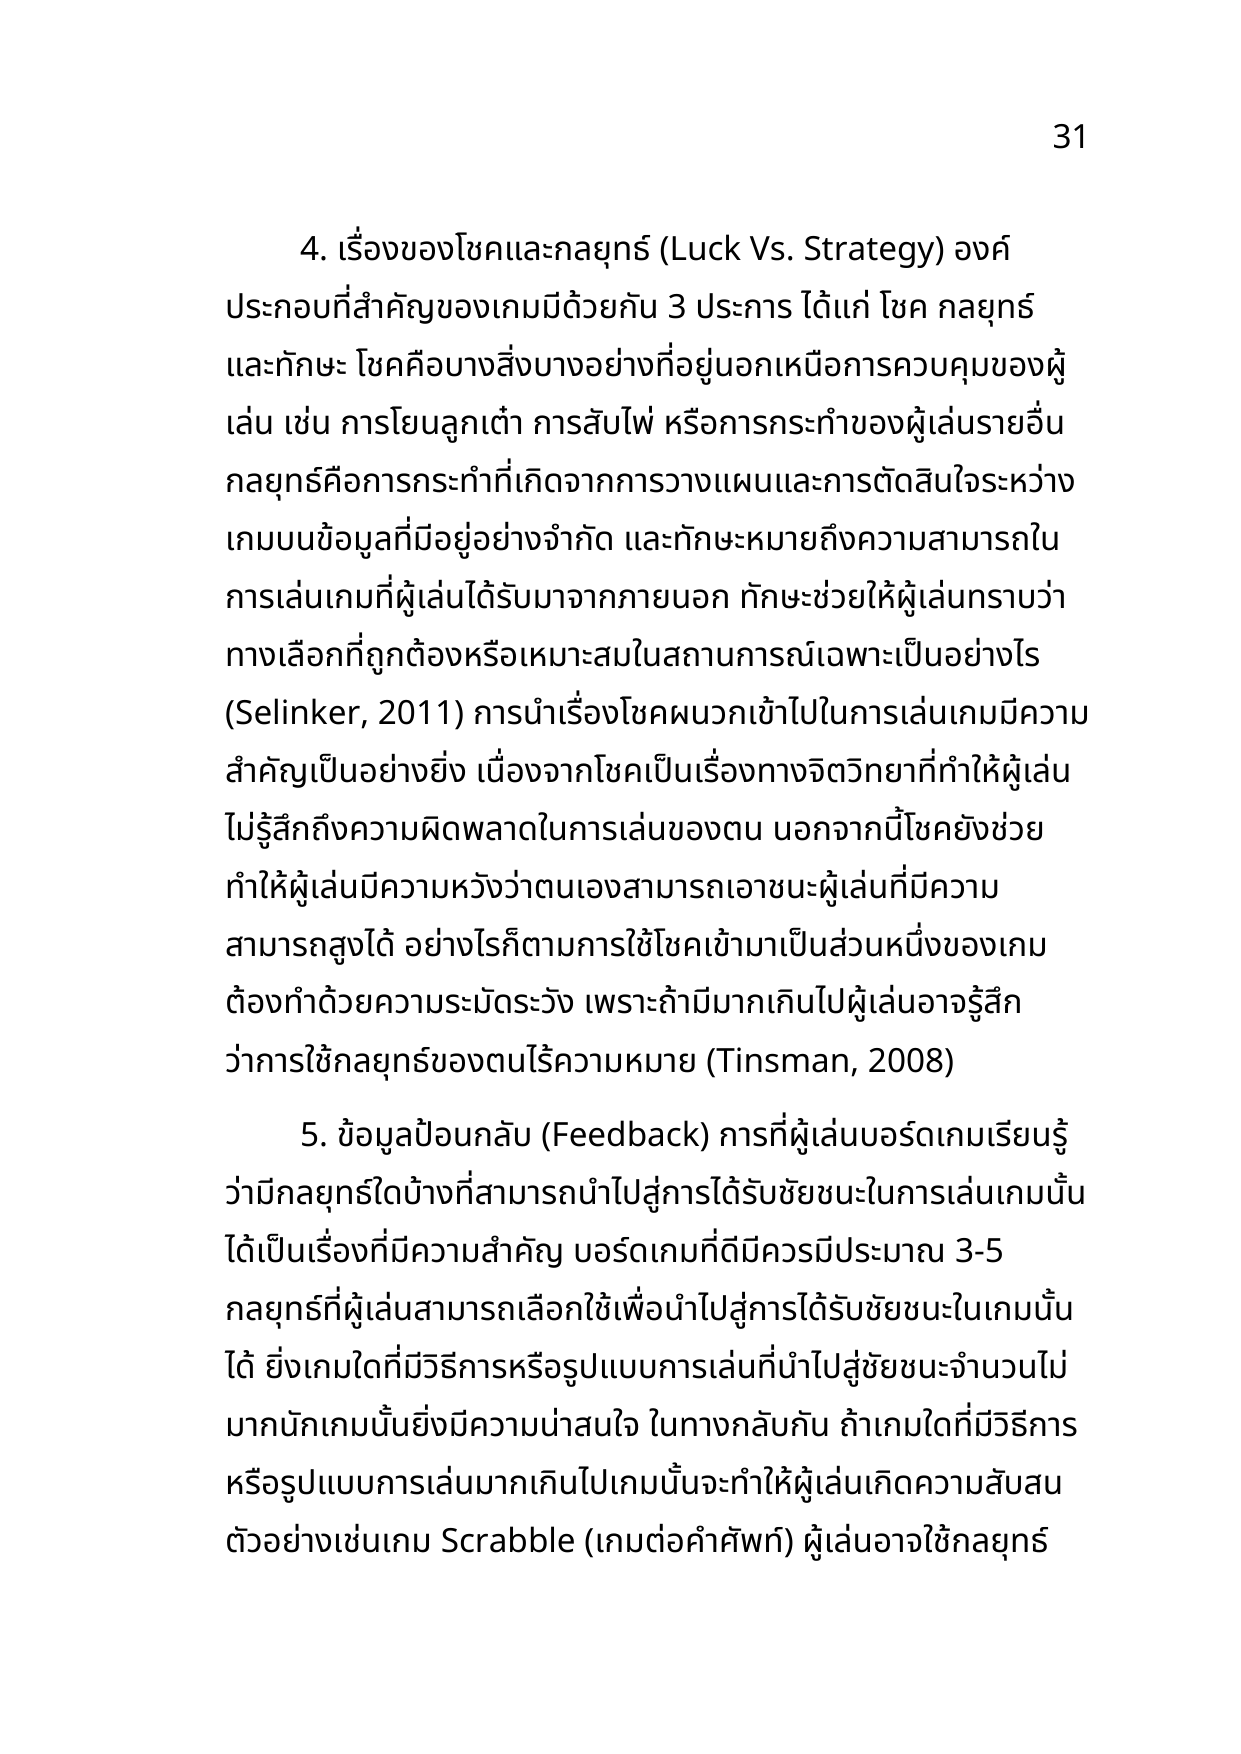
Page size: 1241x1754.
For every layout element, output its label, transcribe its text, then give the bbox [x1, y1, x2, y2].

text 4. เรื่องของโชคและกลยุทธ์ (Luck Vs. Strategy) องค์ประกอบที่สำคัญของเกมมีด้วยกัน 3 ประการ ได้แก่ โชค กลยุทธ์ และทักษะ โชคคือบางสิ่งบางอย่างที่อยู่นอกเหนือการควบคุมของผู้เล่น เช่น การโยนลูกเต๋า การสับไพ่ หรือการกระทำของผู้เล่นรายอื่น กลยุทธ์คือการกระทำที่เกิดจากการวางแผนและการตัดสินใจระหว่างเกมบนข้อมูลที่มีอยู่อย่างจำกัด และทักษะหมายถึงความสามารถในการเล่นเกมที่ผู้เล่นได้รับมาจากภายนอก ทักษะช่วยให้ผู้เล่นทราบว่าทางเลือกที่ถูกต้องหรือเหมาะสมในสถานการณ์เฉพาะเป็นอย่างไร (Selinker, 2011) การนำเรื่องโชคผนวกเข้าไปในการเล่นเกมมีความสำคัญเป็นอย่างยิ่ง เนื่องจากโชคเป็นเรื่องทางจิตวิทยาที่ทำให้ผู้เล่นไม่รู้สึกถึงความผิดพลาดในการเล่นของตน นอกจากนี้โชคยังช่วยทำให้ผู้เล่นมีความหวังว่าตนเองสามารถเอาชนะผู้เล่นที่มีความสามารถสูงได้ อย่างไรก็ตามการใช้โชคเข้ามาเป็นส่วนหนึ่งของเกมต้องทำด้วยความระมัดระวัง เพราะถ้ามีมากเกินไปผู้เล่นอาจรู้สึกว่าการใช้กลยุทธ์ของตนไร้ความหมาย (Tinsman, 2008) [225, 225, 1090, 1087]
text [225, 1111, 1090, 1568]
